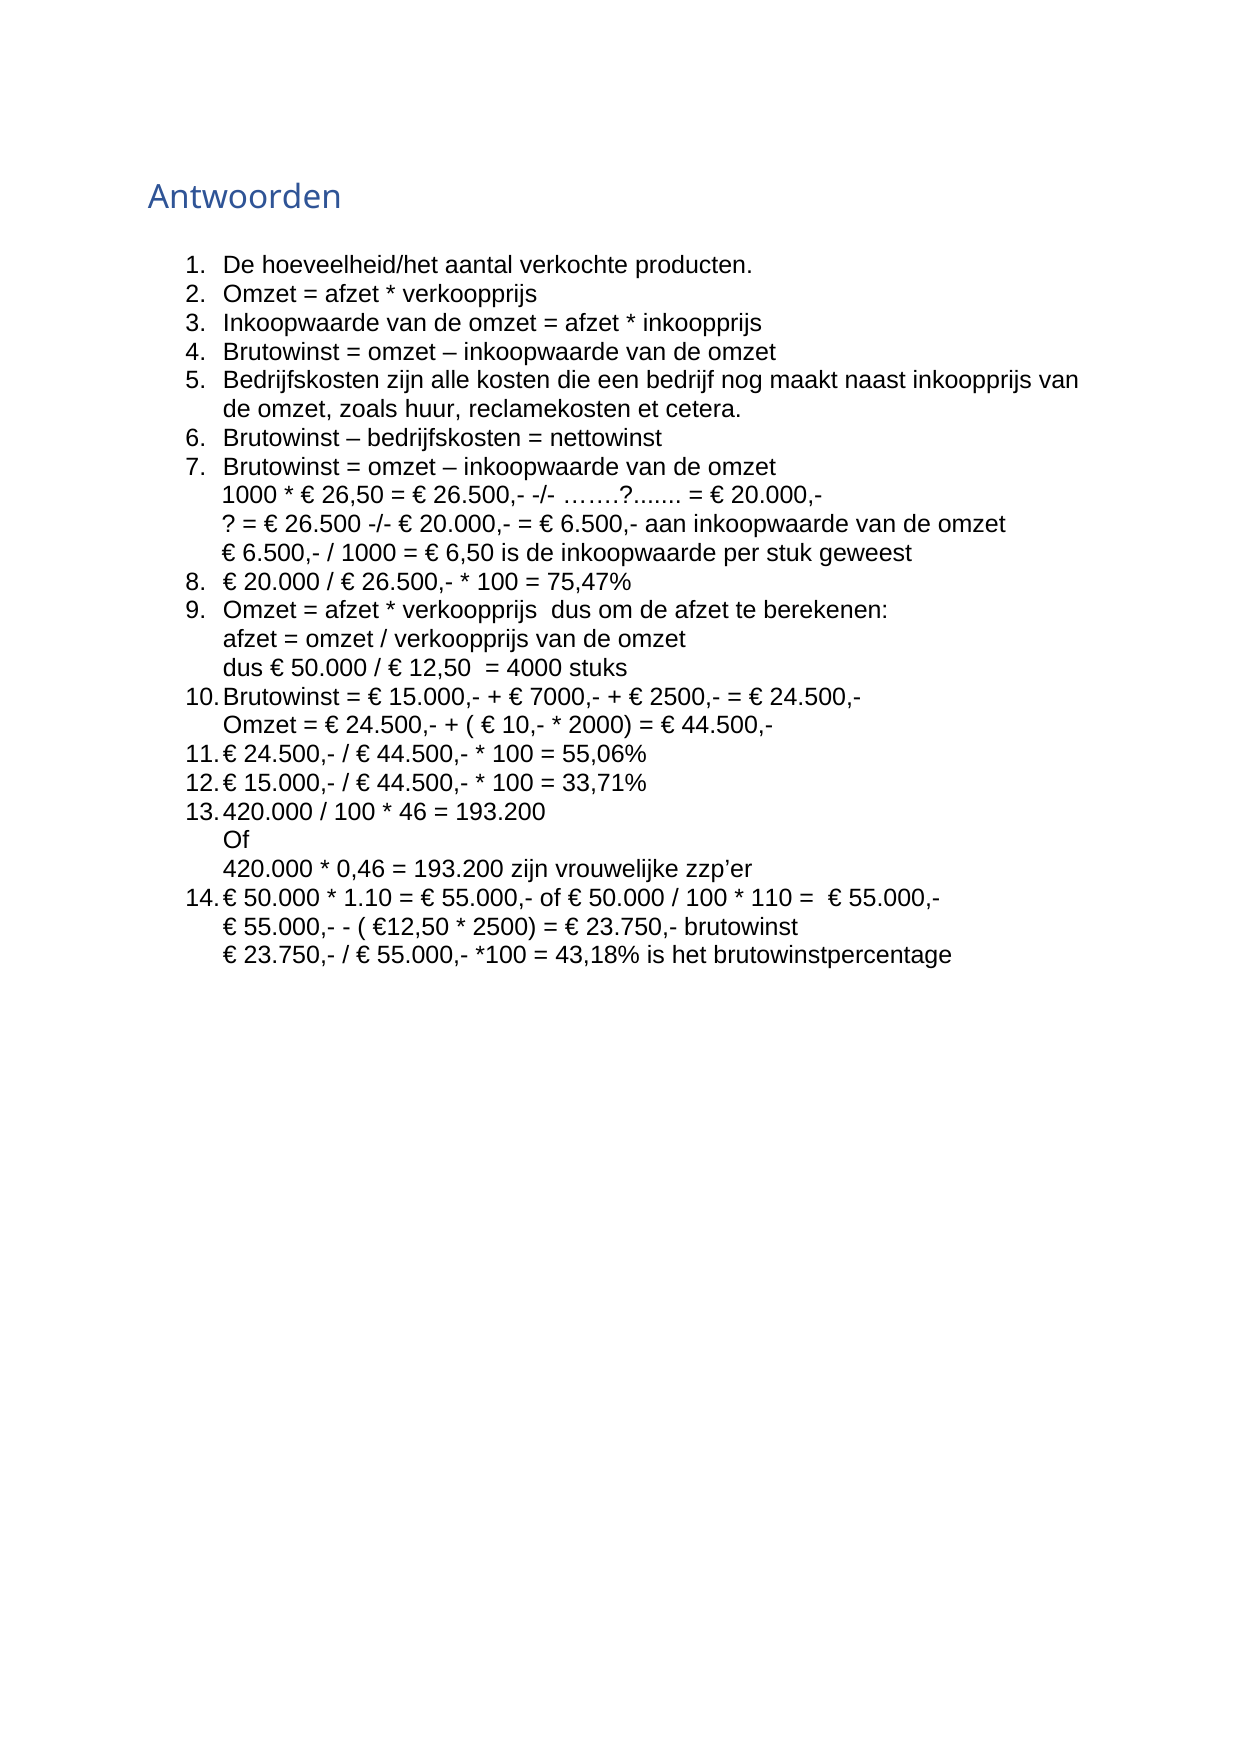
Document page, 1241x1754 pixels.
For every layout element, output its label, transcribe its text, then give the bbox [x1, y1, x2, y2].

list Brutowinst – bedrijfskosten = nettowinst [185, 423, 1093, 452]
list Brutowinst = omzet – inkoopwaarde van de omzet [185, 452, 1093, 480]
list Bedrijfskosten zijn alle kosten die een bedrijf nog maakt naast inkoopprijs van de omzet, zoals huur, reclamekosten et cetera. [185, 365, 1093, 423]
text 1000 * € 26,50 = € 26.500,- -/- …….?....... = € 20.000,- [148, 480, 1093, 509]
text 420.000 * 0,46 = 193.200 zijn vrouwelijke zzp’er [223, 854, 1093, 883]
list € 24.500,- / € 44.500,- * 100 = 55,06% [185, 739, 1093, 768]
list € 50.000 * 1.10 = € 55.000,- of € 50.000 / 100 * 110 = € 55.000,- [185, 883, 1093, 912]
text Omzet = € 24.500,- + ( € 10,- * 2000) = € 44.500,- [223, 710, 1093, 739]
list € 20.000 / € 26.500,- * 100 = 75,47% [185, 567, 1093, 595]
list € 15.000,- / € 44.500,- * 100 = 33,71% [185, 768, 1093, 797]
list 420.000 / 100 * 46 = 193.200 [185, 797, 1093, 825]
list Inkoopwaarde van de omzet = afzet * inkoopprijs [185, 308, 1093, 337]
list De hoeveelheid/het aantal verkochte producten. [185, 250, 1093, 279]
text dus € 50.000 / € 12,50 = 4000 stuks [223, 653, 1093, 682]
text ? = € 26.500 -/- € 20.000,- = € 6.500,- aan inkoopwaarde van de omzet [148, 509, 1093, 538]
list Omzet = afzet * verkoopprijs dus om de afzet te berekenen: [185, 595, 1093, 624]
text € 23.750,- / € 55.000,- *100 = 43,18% is het brutowinstpercentage [223, 940, 1093, 969]
text afzet = omzet / verkoopprijs van de omzet [223, 624, 1093, 653]
subtitle Antwoorden [148, 173, 1093, 218]
list Brutowinst = € 15.000,- + € 7000,- + € 2500,- = € 24.500,- [185, 682, 1093, 710]
list Omzet = afzet * verkoopprijs [185, 279, 1093, 308]
text € 55.000,- - ( €12,50 * 2500) = € 23.750,- brutowinst [223, 912, 1093, 940]
text € 6.500,- / 1000 = € 6,50 is de inkoopwaarde per stuk geweest [148, 538, 1093, 567]
list Brutowinst = omzet – inkoopwaarde van de omzet [185, 337, 1093, 365]
text Of [223, 825, 1093, 854]
